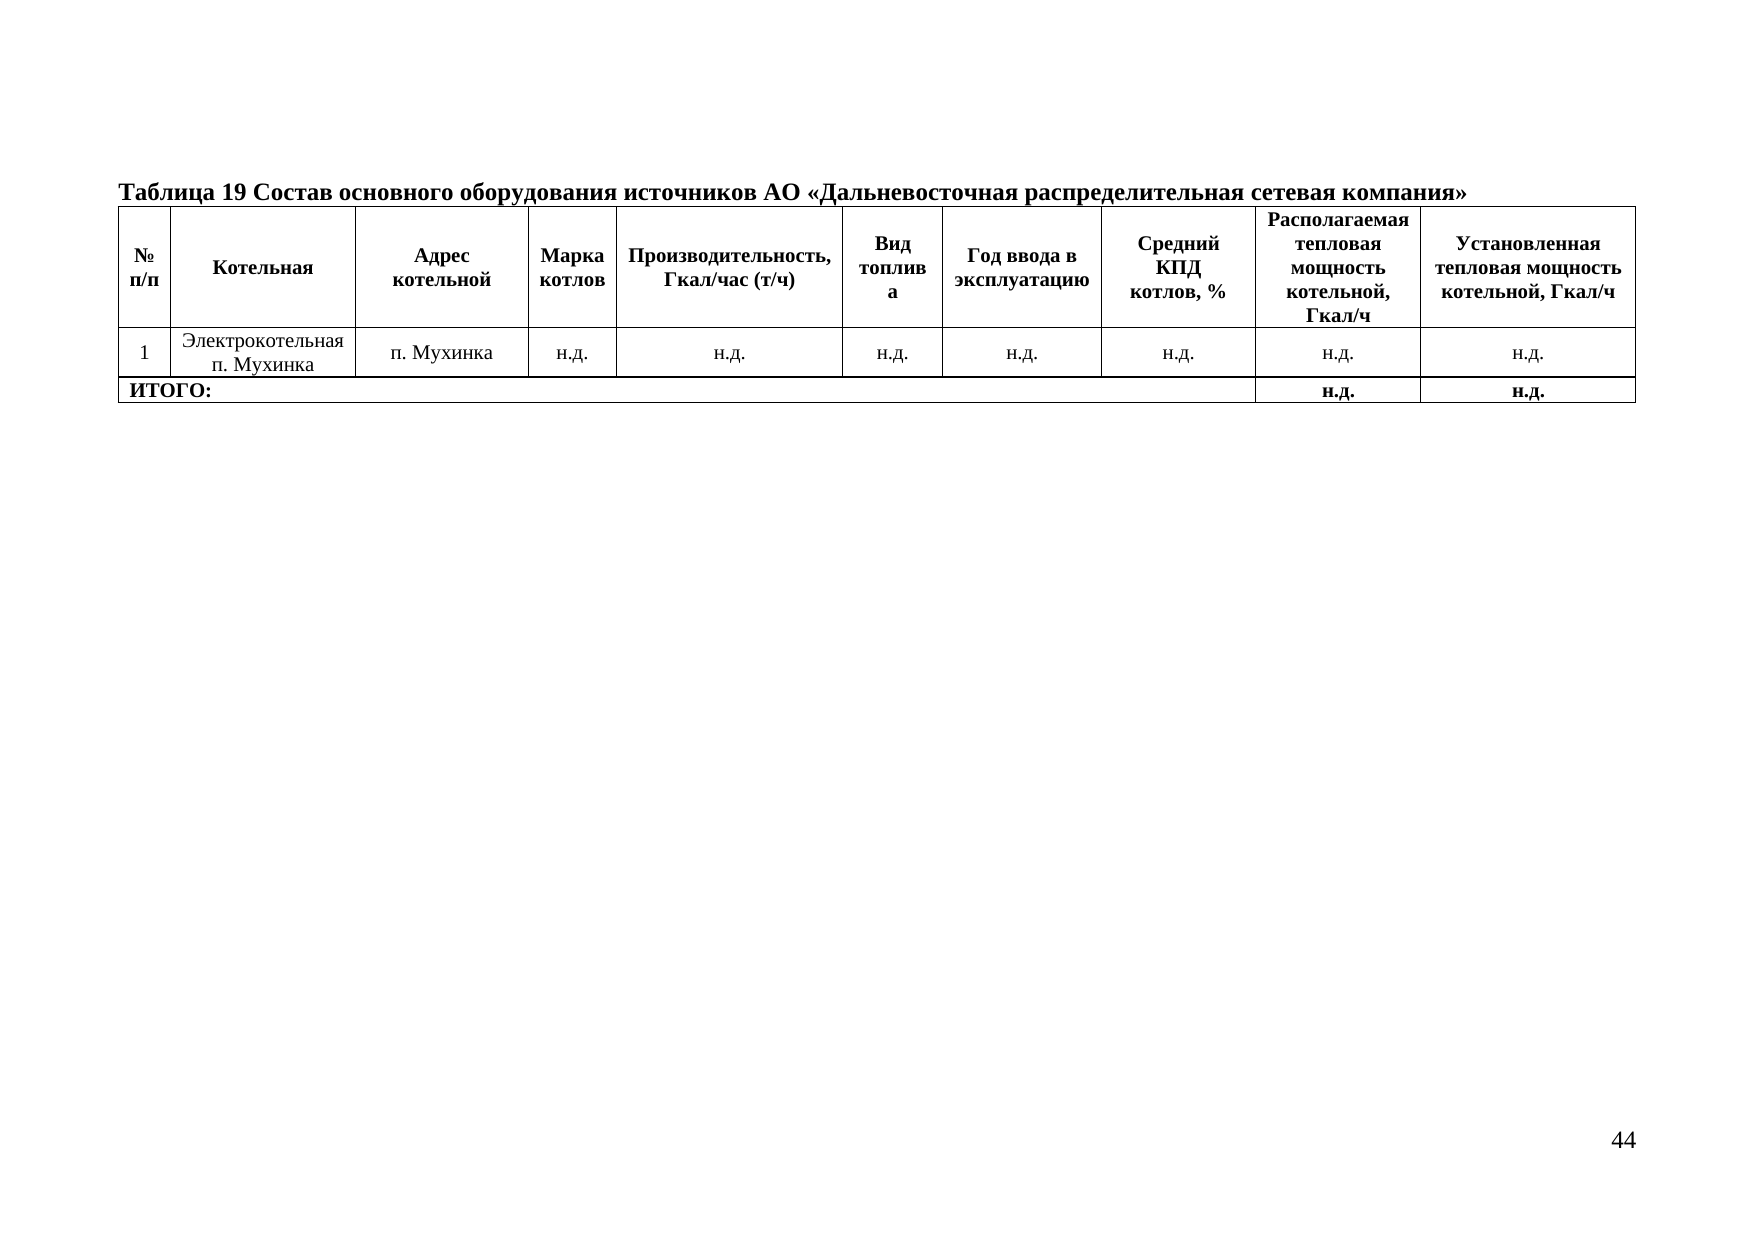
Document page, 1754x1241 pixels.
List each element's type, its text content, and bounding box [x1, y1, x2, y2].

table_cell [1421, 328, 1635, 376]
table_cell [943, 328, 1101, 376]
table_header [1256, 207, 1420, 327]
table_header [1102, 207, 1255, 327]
text Таблица 19 Состав основного оборудования источников АО «Дальневосточная распределительная сетевая компания» [118, 177, 1636, 206]
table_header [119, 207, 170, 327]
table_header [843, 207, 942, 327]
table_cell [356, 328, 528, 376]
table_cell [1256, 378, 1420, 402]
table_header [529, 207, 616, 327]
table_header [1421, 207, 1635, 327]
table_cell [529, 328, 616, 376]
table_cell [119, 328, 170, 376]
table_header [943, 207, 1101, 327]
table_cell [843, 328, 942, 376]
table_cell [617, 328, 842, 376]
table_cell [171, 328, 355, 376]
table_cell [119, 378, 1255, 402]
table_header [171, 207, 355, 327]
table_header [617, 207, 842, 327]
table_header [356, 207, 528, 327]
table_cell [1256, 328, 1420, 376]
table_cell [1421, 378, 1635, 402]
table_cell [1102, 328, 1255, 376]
